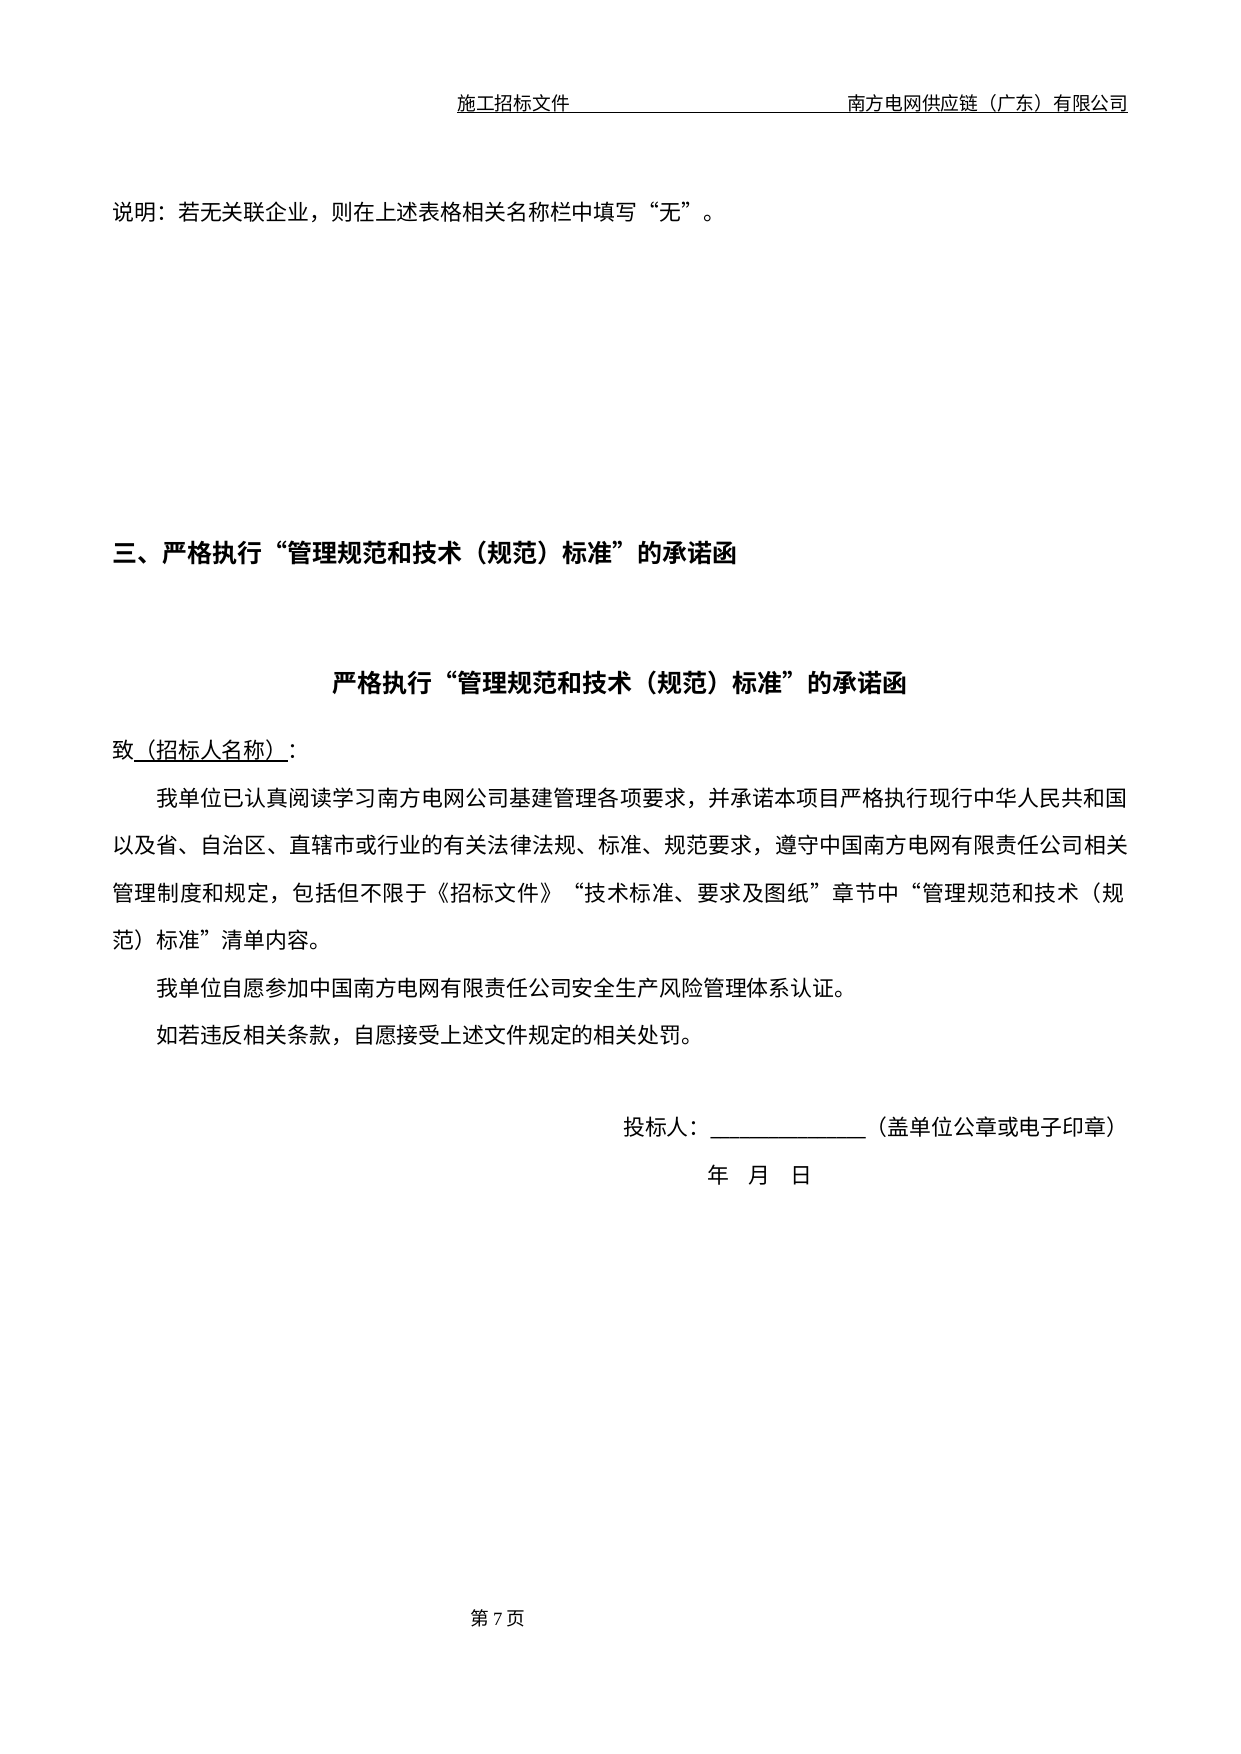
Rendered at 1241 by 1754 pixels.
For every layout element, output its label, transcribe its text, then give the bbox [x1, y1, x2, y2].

text 三、严格执行“管理规范和技术（规范）标准”的承诺函 [112, 519, 1128, 584]
text 我单位已认真阅读学习南方电网公司基建管理各项要求，并承诺本项目严格执行现行中华人民共和国以及省、自治区、直辖市或行业的有关法律法规、标准、规范要求，遵守中国南方电网有限责任公司相关管理制度和规定，包括但不限于《招标文件》“技术标准、要求及图纸”章节中“管理规范和技术（规范）标准”清单内容。 [112, 781, 1128, 955]
text 我单位自愿参加中国南方电网有限责任公司安全生产风险管理体系认证。 [112, 971, 1128, 1002]
text 说明：若无关联企业，则在上述表格相关名称栏中填写“无”。 [112, 194, 1128, 227]
text 如若违反相关条款，自愿接受上述文件规定的相关处罚。 [112, 1018, 1128, 1050]
text 年 月 日 [112, 1158, 1128, 1191]
text 严格执行“管理规范和技术（规范）标准”的承诺函 [112, 649, 1128, 714]
text 投标人：________________（盖单位公章或电子印章） [112, 1110, 1128, 1142]
text 致（招标人名称）： [112, 732, 1128, 765]
